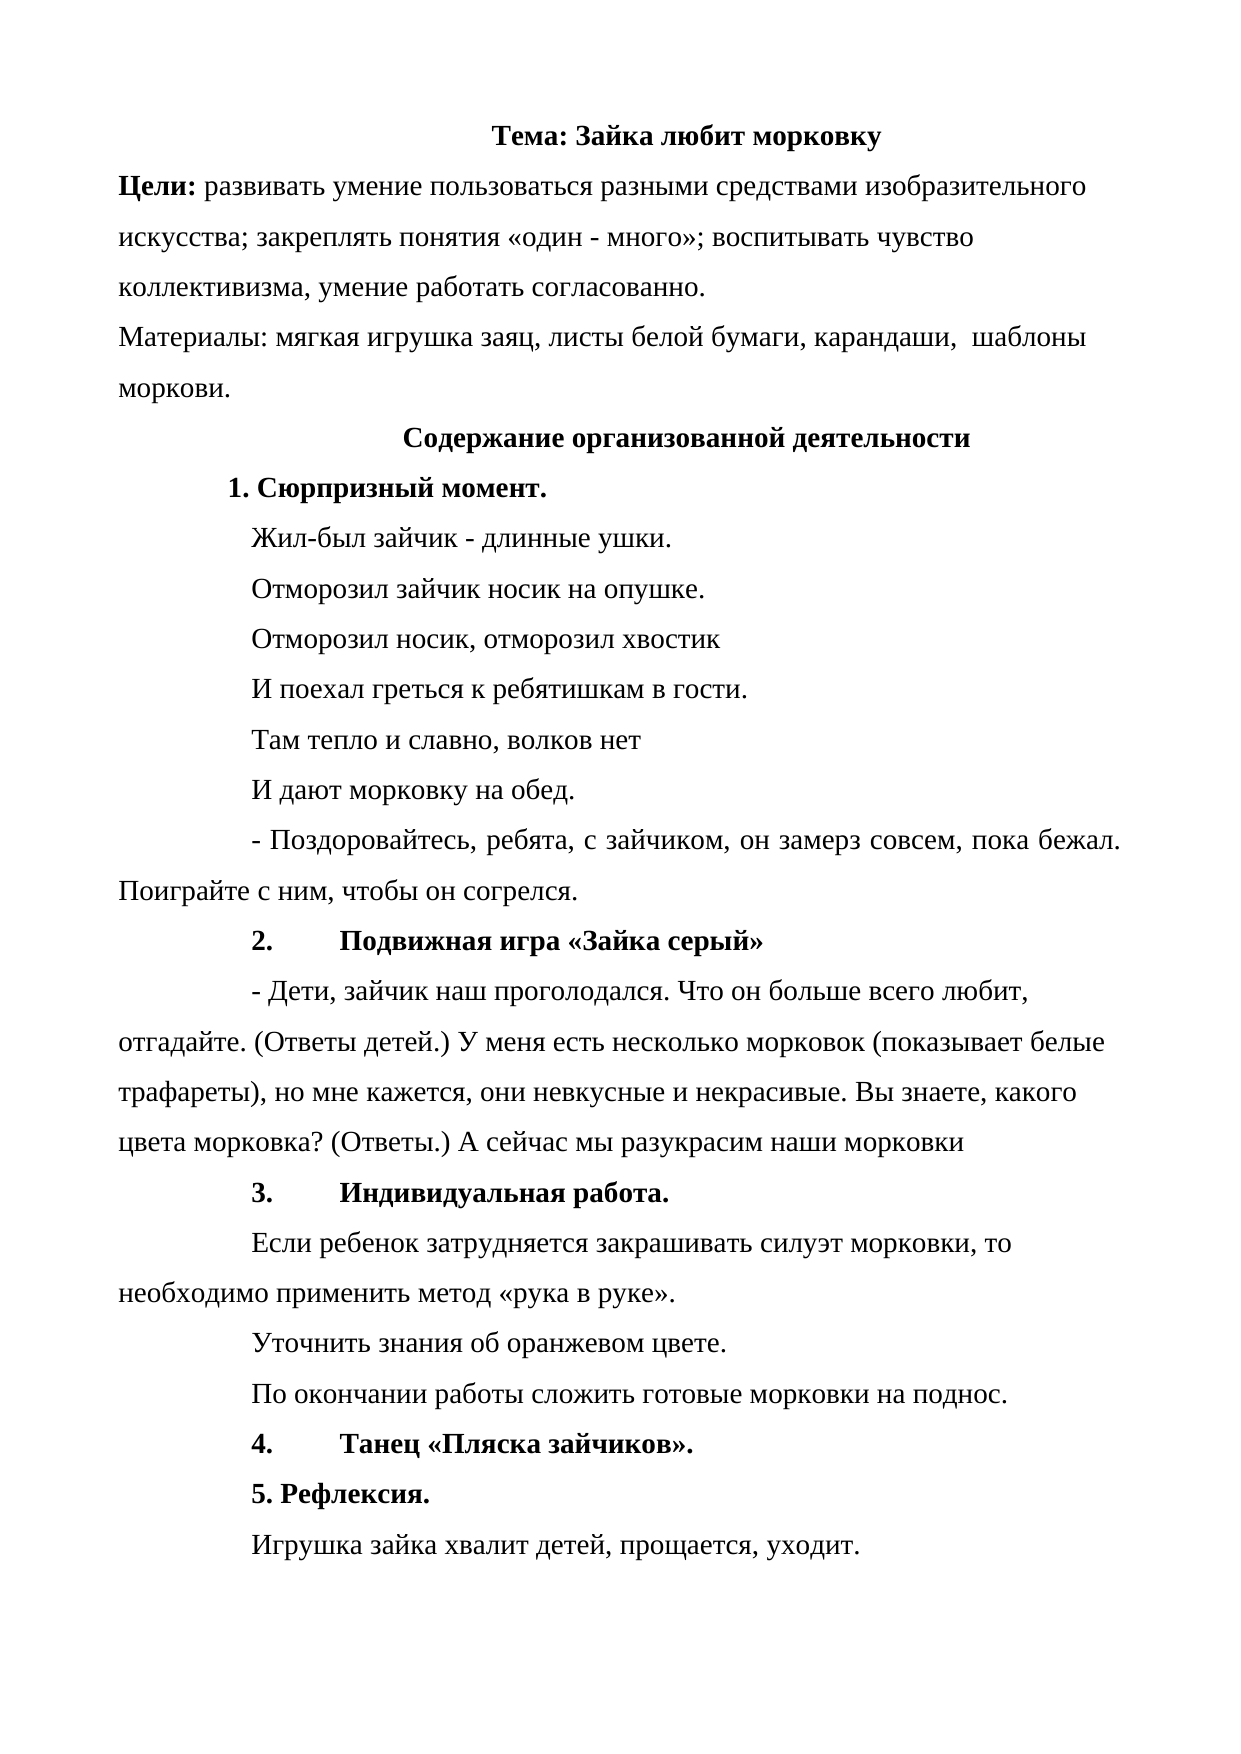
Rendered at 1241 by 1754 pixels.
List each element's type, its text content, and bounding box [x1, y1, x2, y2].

text Отморозил зайчик носик на опушке. [118, 571, 1122, 604]
text Жил-был зайчик - длинные ушки. [118, 521, 1122, 554]
text 4. Танец «Пляска зайчиков». [118, 1426, 1122, 1460]
text - Поздоровайтесь, ребята, с зайчиком, он замерз совсем, пока бежал. Поиграйте с ним, чтобы он согрелся. [118, 822, 1122, 906]
text Если ребенок затрудняется закрашивать силуэт морковки, то необходимо применить метод «рука в руке». [118, 1225, 1122, 1309]
text 3. Индивидуальная работа. [118, 1175, 1122, 1208]
text По окончании работы сложить готовые морковки на поднос. [118, 1376, 1122, 1409]
text Материалы: мягкая игрушка заяц, листы белой бумаги, карандаши, шаблоны моркови. [118, 319, 1122, 403]
text Уточнить знания об оранжевом цвете. [118, 1326, 1122, 1359]
text Тема: Зайка любит морковку [118, 118, 1122, 152]
text И дают морковку на обед. [118, 772, 1122, 806]
text Содержание организованной деятельности [118, 420, 1122, 453]
text 1. Сюрпризный момент. [118, 470, 1122, 504]
text Отморозил носик, отморозил хвостик [118, 621, 1122, 655]
text Игрушка зайка хвалит детей, прощается, уходит. [118, 1527, 1122, 1560]
text Там тепло и славно, волков нет [118, 722, 1122, 755]
text И поехал греться к ребятишкам в гости. [118, 672, 1122, 705]
text 2. Подвижная игра «Зайка серый» [118, 923, 1122, 957]
text - Дети, зайчик наш проголодался. Что он больше всего любит, отгадайте. (Ответы детей.) У меня есть несколько морковок (показывает белые трафареты), но мне кажется, они невкусные и некрасивые. Вы знаете, какого цвета морковка? (Ответы.) А сейчас мы разукрасим наши морковки [118, 973, 1122, 1158]
text 5. Рефлексия. [118, 1477, 1122, 1510]
text Цели: развивать умение пользоваться разными средствами изобразительного искусства; закреплять понятия «один - много»; воспитывать чувство коллективизма, умение работать согласованно. [118, 168, 1122, 303]
